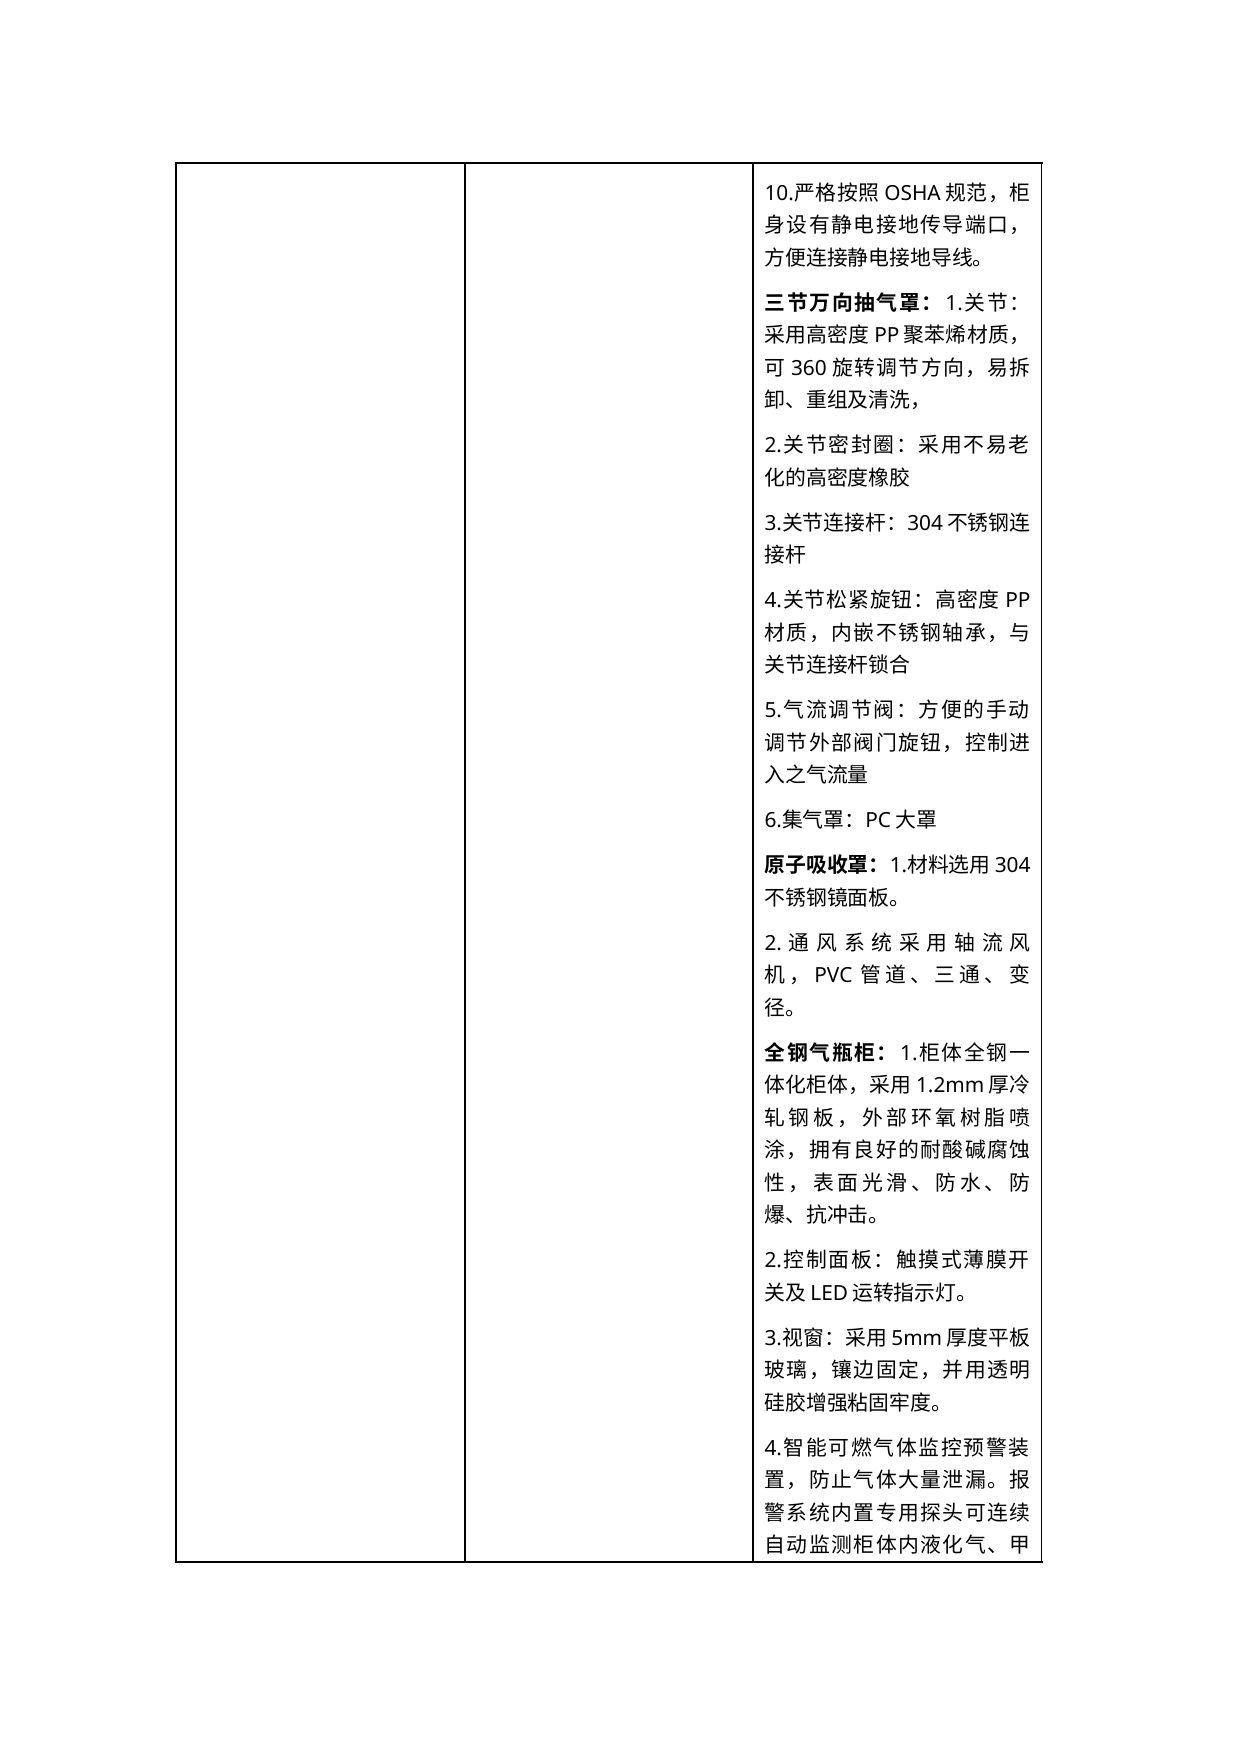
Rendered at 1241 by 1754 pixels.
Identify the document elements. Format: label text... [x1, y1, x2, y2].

table_cell [177, 164, 464, 1561]
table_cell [754, 164, 1041, 1561]
table_cell 4 [466, 164, 752, 1561]
